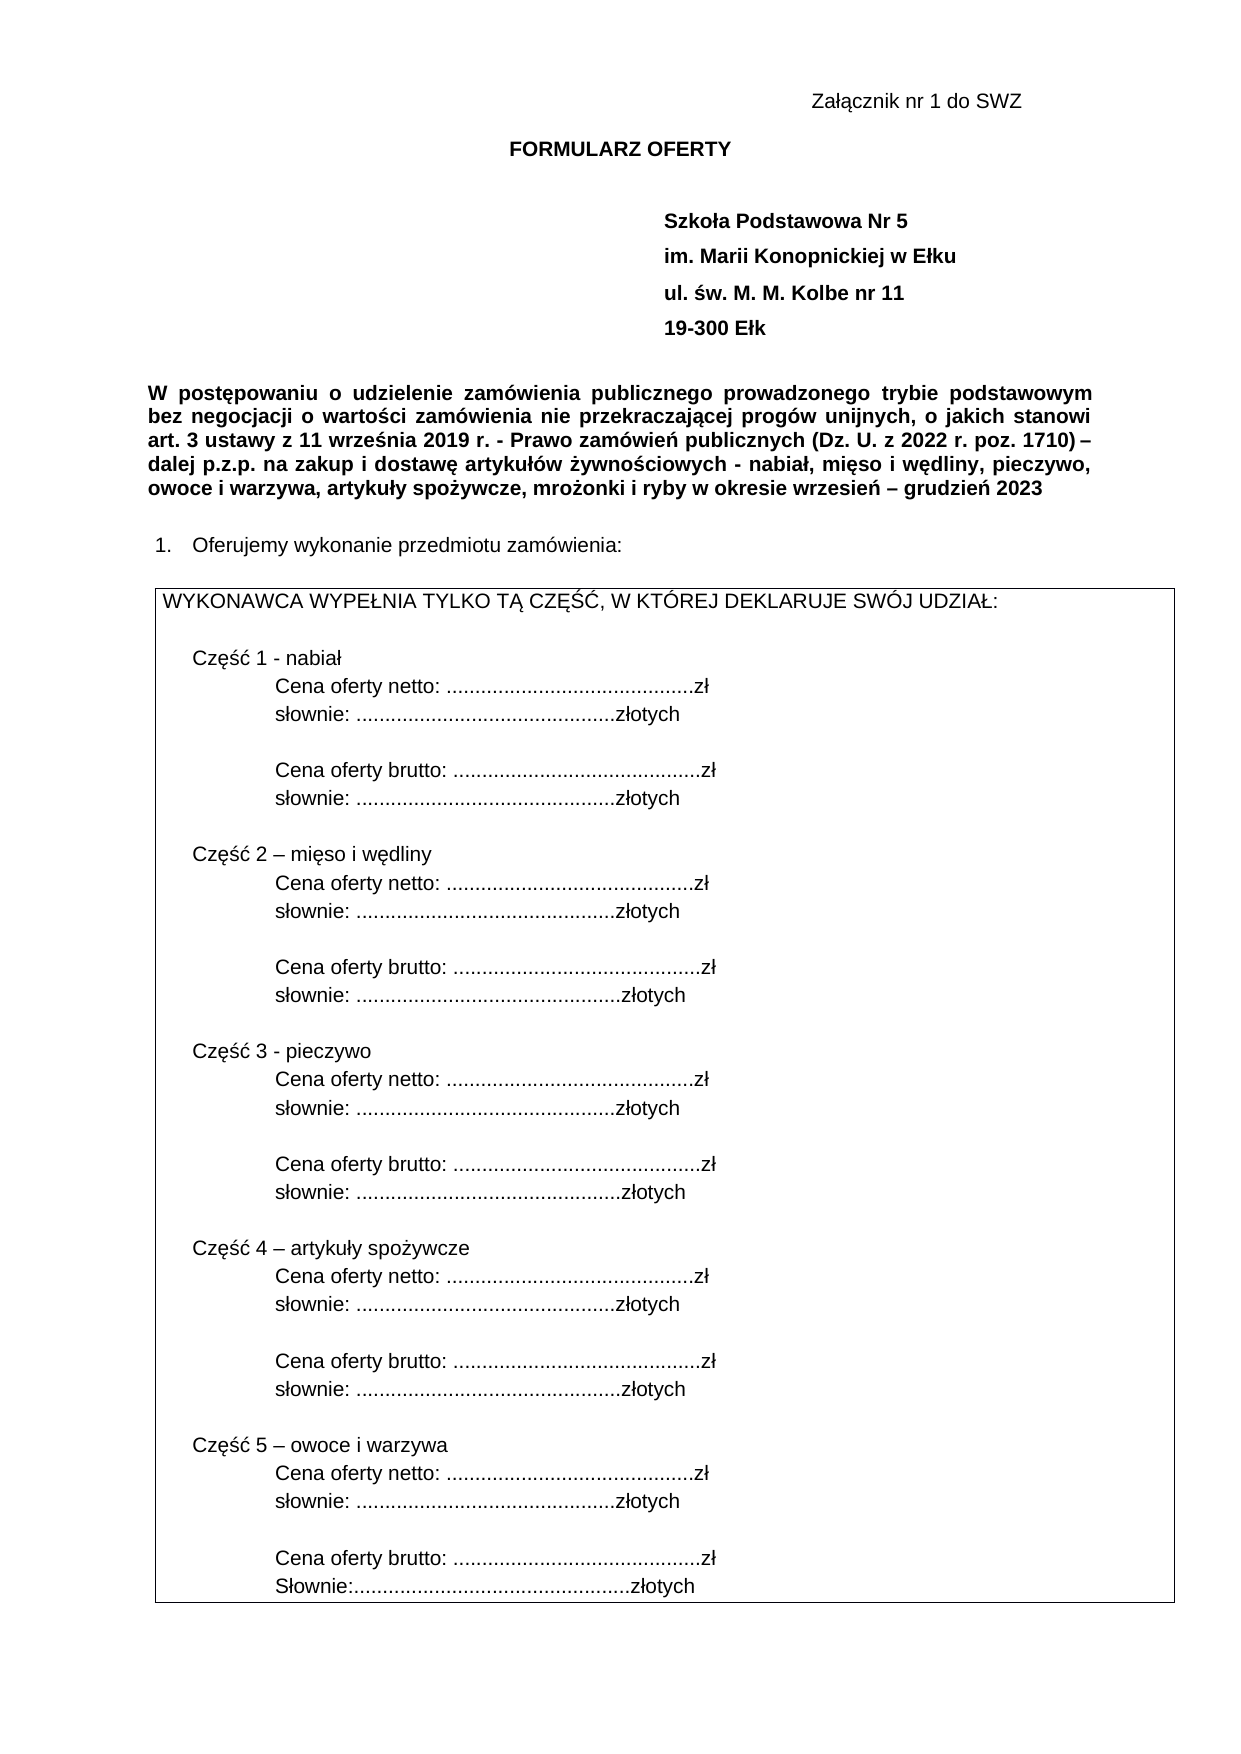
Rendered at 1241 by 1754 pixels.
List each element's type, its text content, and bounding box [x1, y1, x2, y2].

text Załącznik nr 1 do SWZ [811, 89, 1093, 113]
text Szkoła Podstawowa Nr 5 [664, 208, 1078, 232]
text im. Marii Konopnickiej w Ełku [664, 244, 1078, 268]
text FORMULARZ OFERTY [148, 137, 1093, 161]
list Oferujemy wykonanie przedmiotu zamówienia: [154, 532, 1093, 556]
text ul. św. M. M. Kolbe nr 11 [664, 280, 1078, 304]
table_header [156, 589, 1174, 1602]
text W postępowaniu o udzielenie zamówienia publicznego prowadzonego trybie podstawowym bez negocjacji o wartości zamówienia nie przekraczającej progów unijnych, o jakich stanowi art. 3 ustawy z 11 września 2019 r. - Prawo zamówień publicznych (Dz. U. z 2022 r. poz. 1710) – dalej p.z.p. na zakup i dostawę artykułów żywnościowych - nabiał, mięso i wędliny, pieczywo, owoce i warzywa, artykuły spożywcze, mrożonki i ryby w okresie wrzesień – grudzień 2023 [148, 380, 1093, 500]
text 19-300 Ełk [664, 316, 1078, 340]
